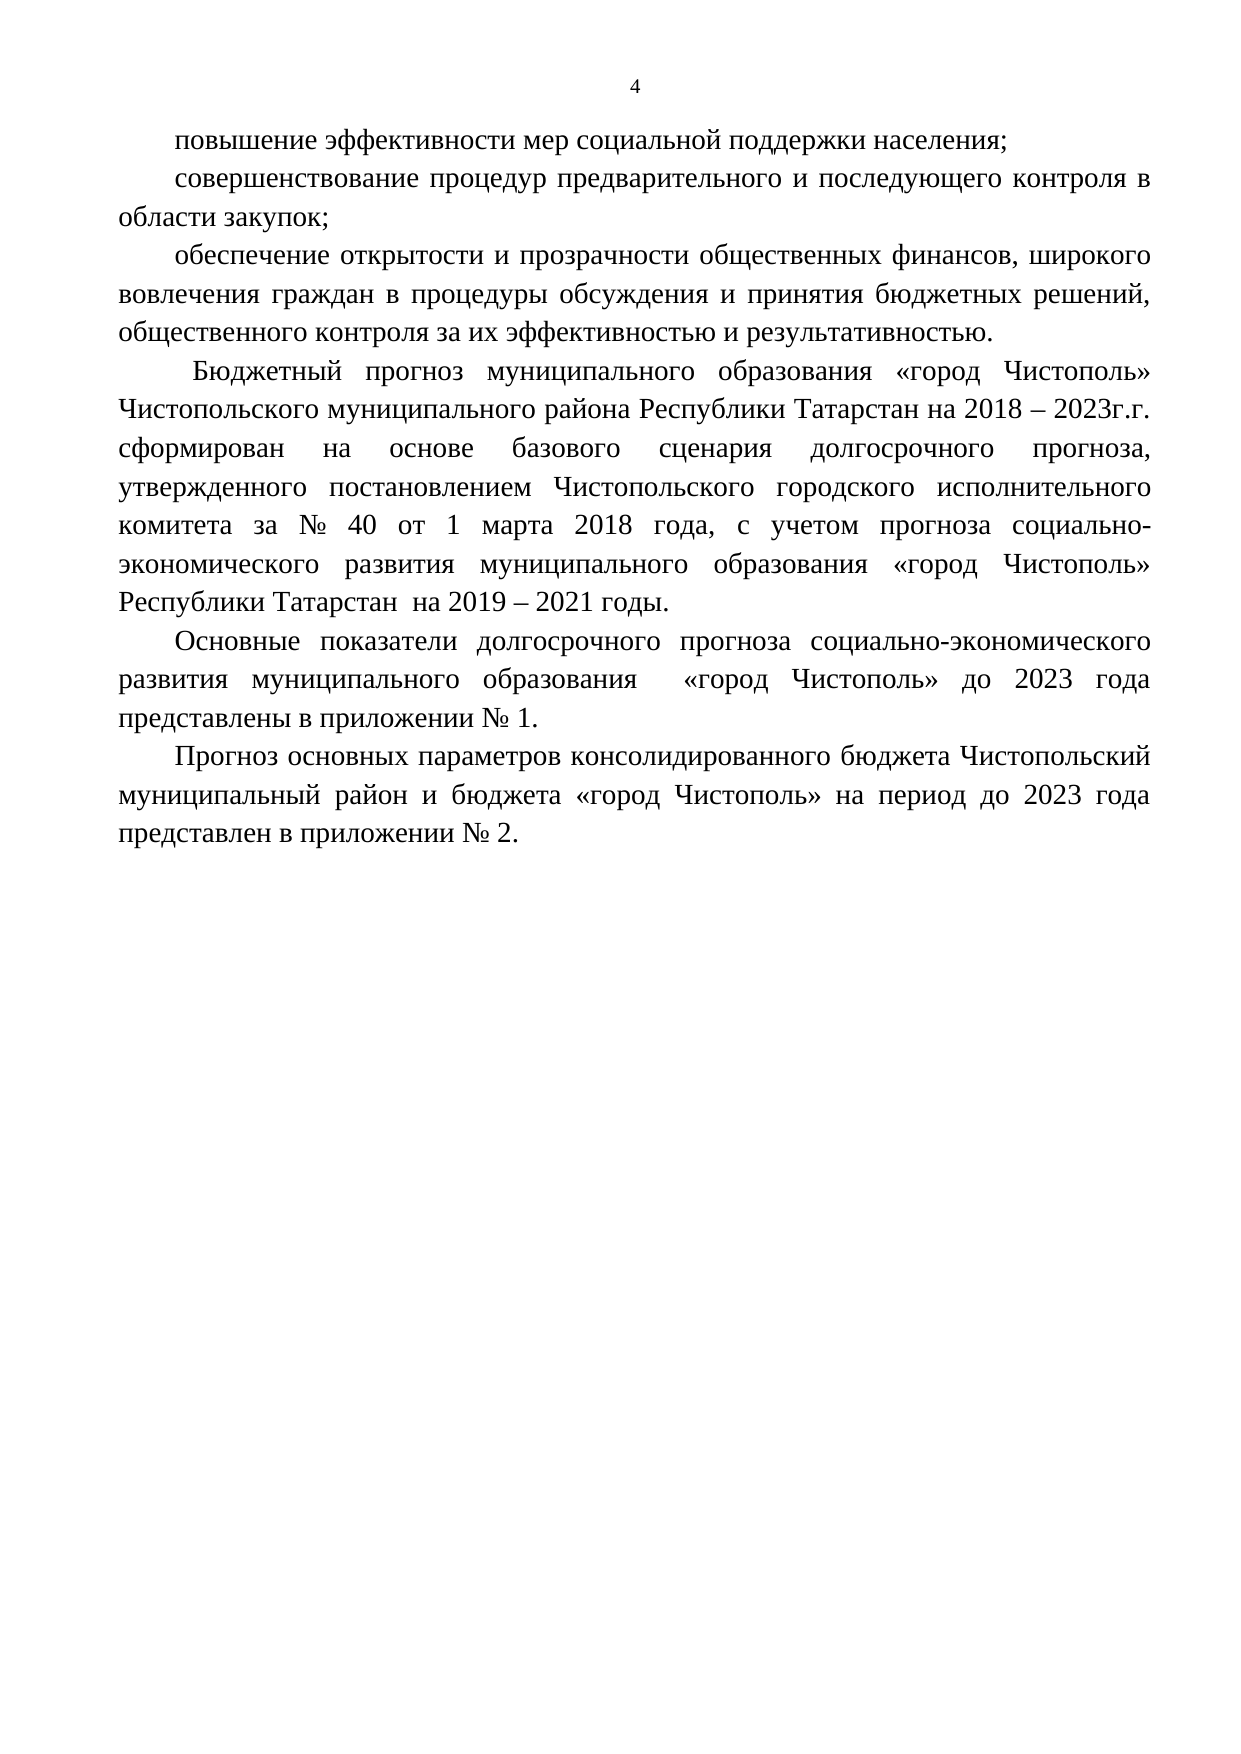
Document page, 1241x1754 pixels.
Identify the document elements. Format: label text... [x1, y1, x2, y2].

text Основные показатели долгосрочного прогноза социально-экономического развития муниципального образования «город Чистополь» до 2023 года представлены в приложении № 1. [118, 623, 1152, 733]
text повышение эффективности мер социальной поддержки населения; [118, 122, 1152, 155]
text Прогноз основных параметров консолидированного бюджета Чистопольский муниципальный район и бюджета «город Чистополь» на период до 2023 года представлен в приложении № 2. [118, 738, 1152, 849]
text обеспечение открытости и прозрачности общественных финансов, широкого вовлечения граждан в процедуры обсуждения и принятия бюджетных решений, общественного контроля за их эффективностью и результативностью. [118, 237, 1152, 348]
text совершенствование процедур предварительного и последующего контроля в области закупок; [118, 160, 1152, 232]
text Бюджетный прогноз муниципального образования «город Чистополь» Чистопольского муниципального района Республики Татарстан на 2018 – 2023г.г. сформирован на основе базового сценария долгосрочного прогноза, утвержденного постановлением Чистопольского городского исполнительного комитета за № 40 от 1 марта 2018 года, с учетом прогноза социально-экономического развития муниципального образования «город Чистополь» Республики Татарстан на 2019 – 2021 годы. [118, 353, 1152, 618]
